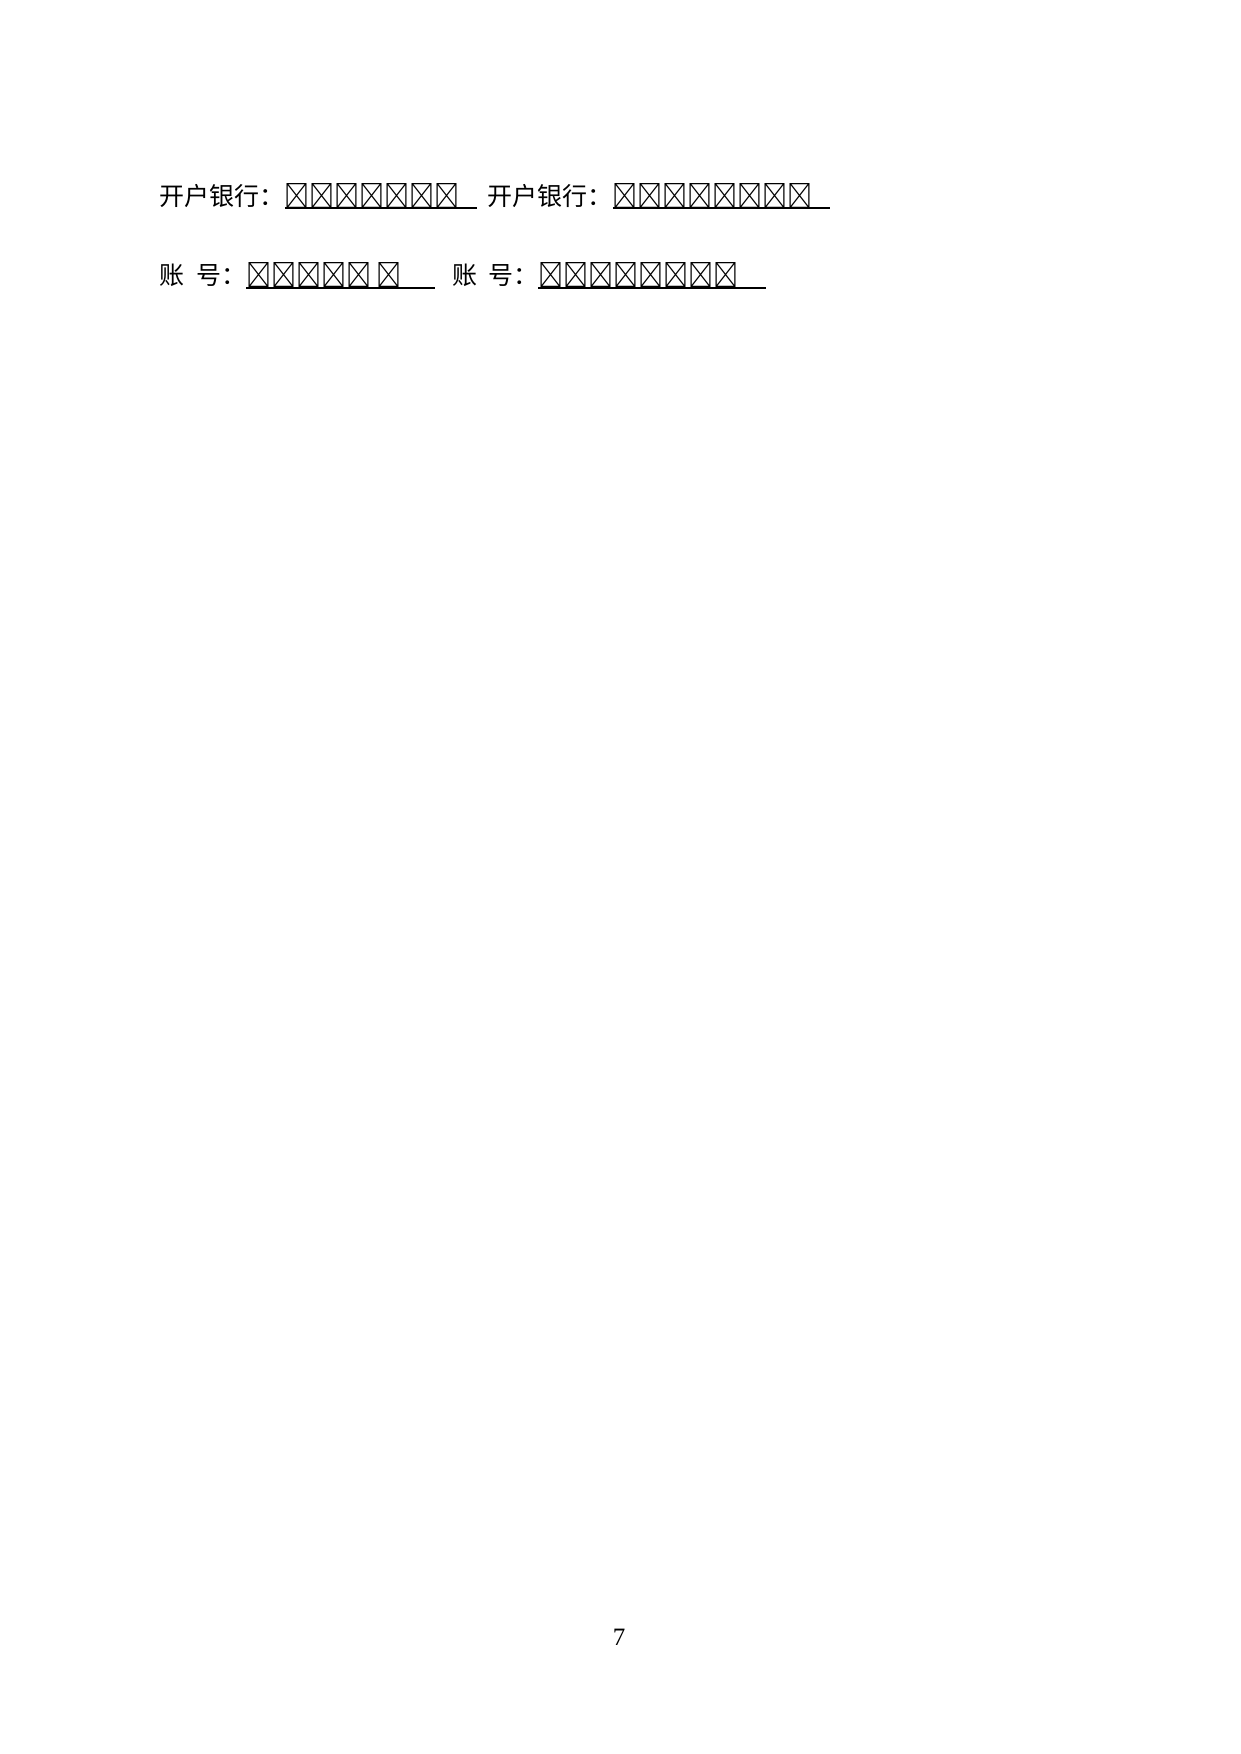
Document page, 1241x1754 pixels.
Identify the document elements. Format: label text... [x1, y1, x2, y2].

text 账 号：  账 号： [159, 241, 1078, 306]
text 开户银行： 开户银行： [159, 162, 1078, 227]
